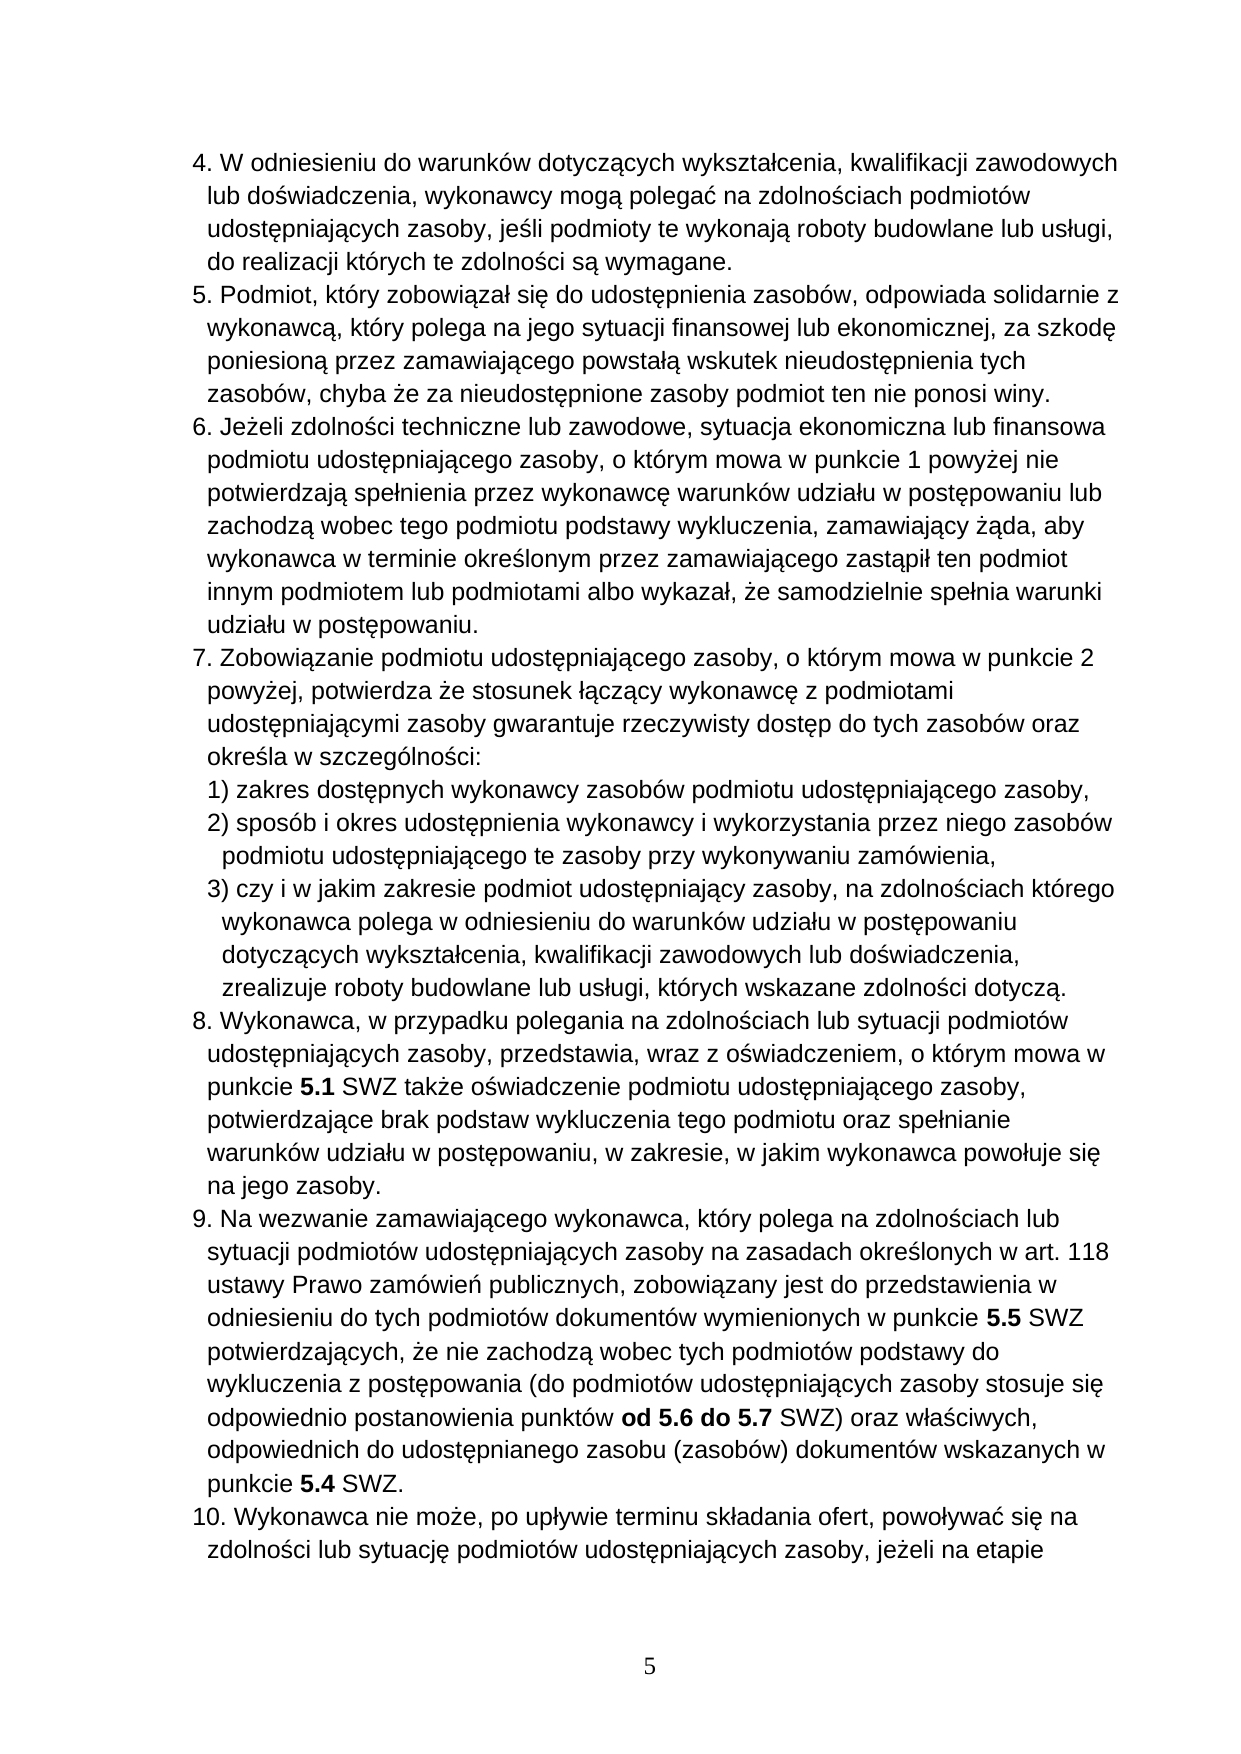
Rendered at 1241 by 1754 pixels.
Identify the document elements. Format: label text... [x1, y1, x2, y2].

text 8. Wykonawca, w przypadku polegania na zdolnościach lub sytuacji podmiotów udostępniających zasoby, przedstawia, wraz z oświadczeniem, o którym mowa w punkcie 5.1 SWZ także oświadczenie podmiotu udostępniającego zasoby, potwierdzające brak podstaw wykluczenia tego podmiotu oraz spełnianie warunków udziału w postępowaniu, w zakresie, w jakim wykonawca powołuje się na jego zasoby. [192, 1006, 1122, 1200]
text 3) czy i w jakim zakresie podmiot udostępniający zasoby, na zdolnościach którego wykonawca polega w odniesieniu do warunków udziału w postępowaniu dotyczących wykształcenia, kwalifikacji zawodowych lub doświadczenia, zrealizuje roboty budowlane lub usługi, których wskazane zdolności dotyczą. [207, 874, 1122, 1002]
text 5. Podmiot, który zobowiązał się do udostępnienia zasobów, odpowiada solidarnie z wykonawcą, który polega na jego sytuacji finansowej lub ekonomicznej, za szkodę poniesioną przez zamawiającego powstałą wskutek nieudostępnienia tych zasobów, chyba że za nieudostępnione zasoby podmiot ten nie ponosi winy. [192, 280, 1122, 408]
text 2) sposób i okres udostępnienia wykonawcy i wykorzystania przez niego zasobów podmiotu udostępniającego te zasoby przy wykonywaniu zamówienia, [207, 808, 1122, 870]
text 4. W odniesieniu do warunków dotyczących wykształcenia, kwalifikacji zawodowych lub doświadczenia, wykonawcy mogą polegać na zdolnościach podmiotów udostępniających zasoby, jeśli podmioty te wykonają roboty budowlane lub usługi, do realizacji których te zdolności są wymagane. [192, 148, 1122, 276]
text 7. Zobowiązanie podmiotu udostępniającego zasoby, o którym mowa w punkcie 2 powyżej, potwierdza że stosunek łączący wykonawcę z podmiotami udostępniającymi zasoby gwarantuje rzeczywisty dostęp do tych zasobów oraz określa w szczególności: [192, 643, 1122, 771]
text 1) zakres dostępnych wykonawcy zasobów podmiotu udostępniającego zasoby, [207, 775, 1122, 804]
text 9. Na wezwanie zamawiającego wykonawca, który polega na zdolnościach lub sytuacji podmiotów udostępniających zasoby na zasadach określonych w art. 118 ustawy Prawo zamówień publicznych, zobowiązany jest do przedstawienia w odniesieniu do tych podmiotów dokumentów wymienionych w punkcie 5.5 SWZ potwierdzających, że nie zachodzą wobec tych podmiotów podstawy do wykluczenia z postępowania (do podmiotów udostępniających zasoby stosuje się odpowiednio postanowienia punktów od 5.6 do 5.7 SWZ) oraz właściwych, odpowiednich do udostępnianego zasobu (zasobów) dokumentów wskazanych w punkcie 5.4 SWZ. [192, 1204, 1122, 1497]
text 6. Jeżeli zdolności techniczne lub zawodowe, sytuacja ekonomiczna lub finansowa podmiotu udostępniającego zasoby, o którym mowa w punkcie 1 powyżej nie potwierdzają spełnienia przez wykonawcę warunków udziału w postępowaniu lub zachodzą wobec tego podmiotu podstawy wykluczenia, zamawiający żąda, aby wykonawca w terminie określonym przez zamawiającego zastąpił ten podmiot innym podmiotem lub podmiotami albo wykazał, że samodzielnie spełnia warunki udziału w postępowaniu. [192, 412, 1122, 639]
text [192, 1502, 1122, 1563]
